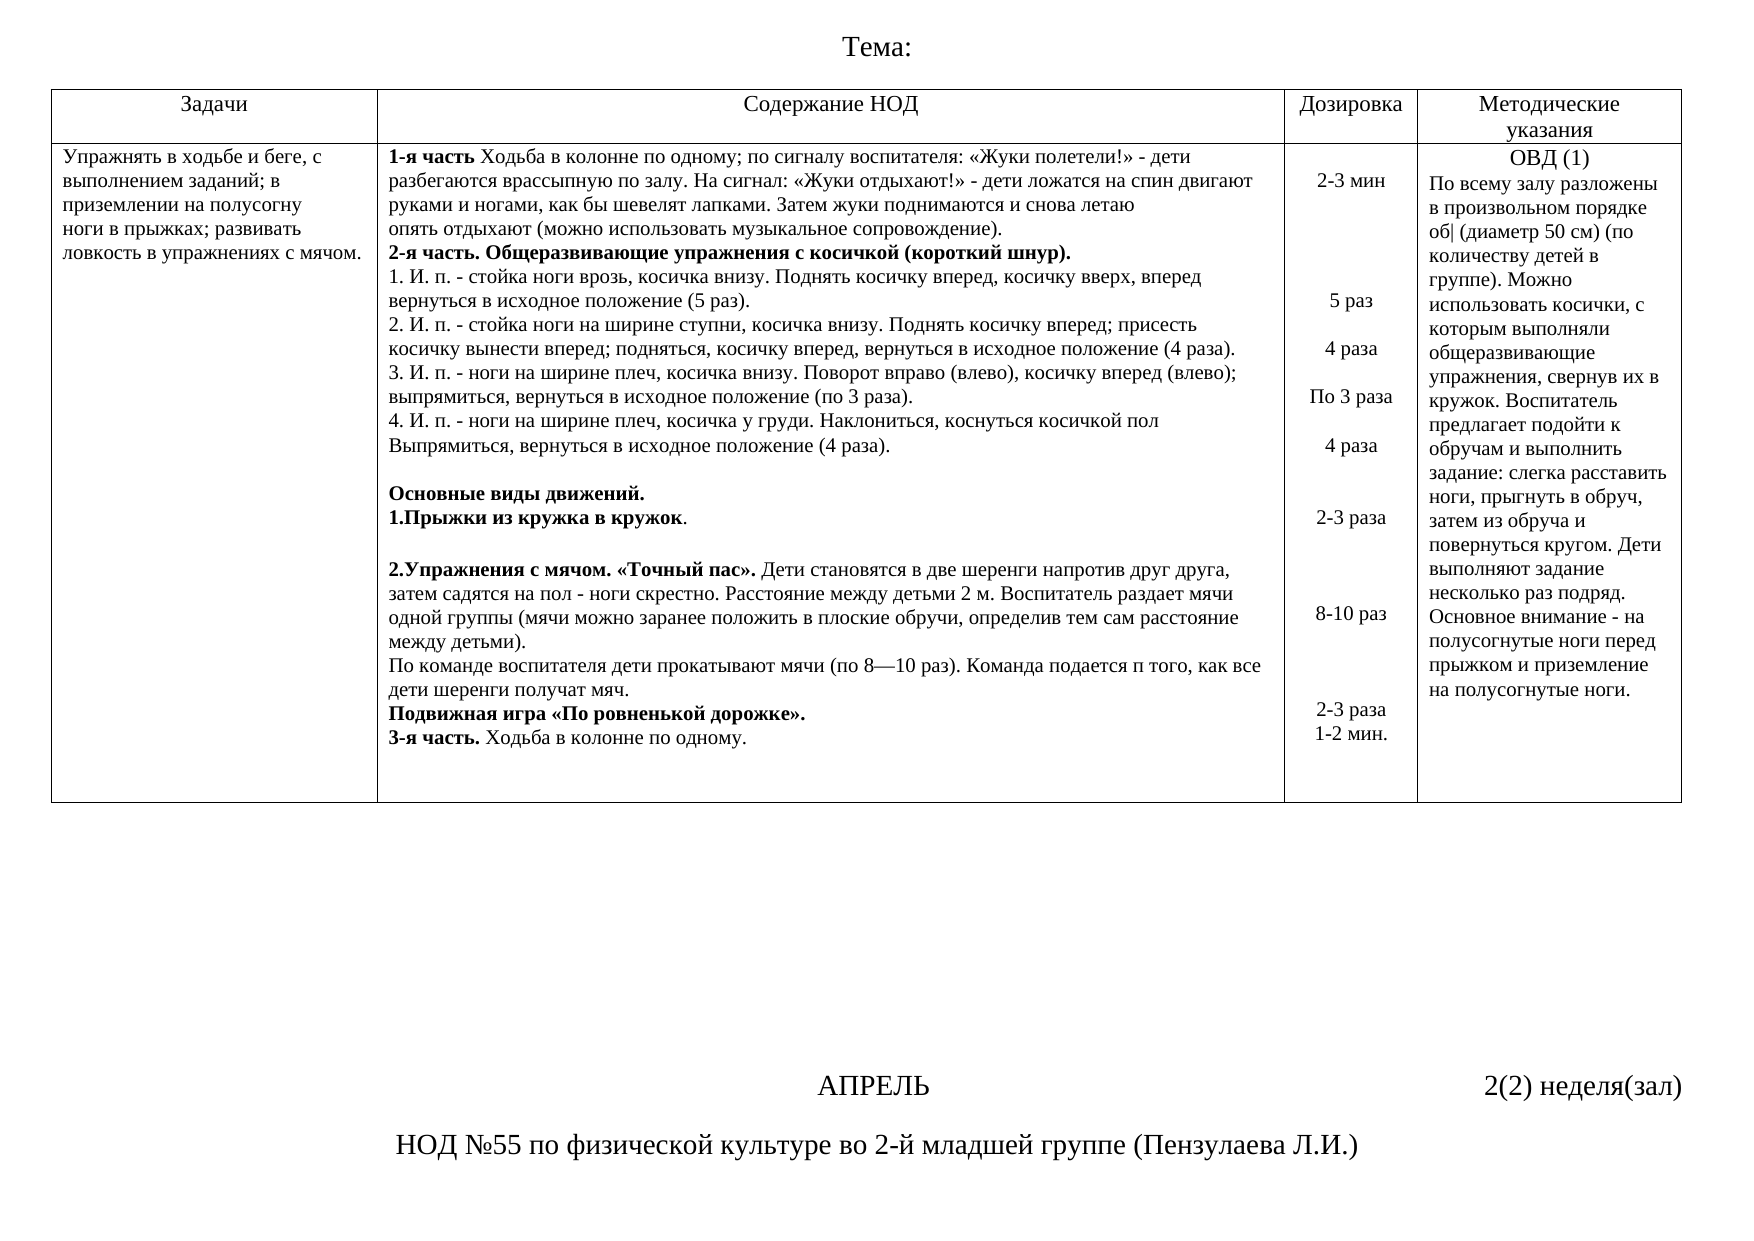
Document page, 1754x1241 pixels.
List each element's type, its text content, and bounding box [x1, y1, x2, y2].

text НОД №55 по физической культуре во 2-й младшей группе (Пензулаева Л.И.) [29, 1127, 1724, 1161]
table_cell Упражнять в ходьбе и беге, с выполнением заданий; в приземлении на полусогну ноги в прыжках; развивать ловкость в упражнениях с мячом. [52, 144, 377, 802]
table_header Дозировка [1285, 90, 1417, 143]
table_header Задачи [52, 90, 377, 143]
table_cell 1-я часть Ходьба в колонне по одному; по сигналу воспитателя: «Жуки полетели!» - дети разбегаются врассыпную по залу. На сигнал: «Жуки отдыхают!» - дети ложатся на спин двигают руками и ногами, как бы шевелят лапками. Затем жуки поднимаются и снова летаю опять отдыхают (можно использовать музыкальное сопровождение). 2-я часть. Общеразвивающие упражнения с косичкой (короткий шнур). 1. И. п. - стойка ноги врозь, косичка внизу. Поднять косичку вперед, косичку вверх, вперед вернуться в исходное положение (5 раз). 2. И. п. - стойка ноги на ширине ступни, косичка внизу. Поднять косичку вперед; присесть косичку вынести вперед; подняться, косичку вперед, вернуться в исходное положение (4 раза). 3. И. п. - ноги на ширине плеч, косичка внизу. Поворот вправо (влево), косичку вперед (влево); выпрямиться, вернуться в исходное положение (по 3 раза). 4. И. п. - ноги на ширине плеч, косичка у груди. Наклониться, коснуться косичкой пол Выпрямиться, вернуться в исходное положение (4 раза). Основные виды движений. 1.Прыжки из кружка в кружок. 2.Упражнения с мячом. «Точный пас». Дети становятся в две шеренги напротив друг друга, затем садятся на пол - ноги скрестно. Расстояние между детьми 2 м. Воспитатель раздает мячи одной группы (мячи можно заранее положить в плоские обручи, определив тем сам расстояние между детьми). По команде воспитателя дети прокатывают мячи (по 8—10 раз). Команда подается п того, как все дети шеренги получат мяч. Подвижная игра «По ровненькой дорожке». 3-я часть. Ходьба в колонне по одному. [378, 144, 1284, 802]
table_cell 2-3 мин 5 раз 4 раза По 3 раза 4 раза 2-3 раза 8-10 раз 2-3 раза 1-2 мин. [1285, 144, 1417, 802]
table_cell ОВД (1) [1418, 144, 1681, 170]
table_header Содержание НОД [378, 90, 1284, 143]
text Тема: [29, 29, 1724, 63]
table_cell По всему залу разложены в произвольном порядке об| (диаметр 50 см) (по количеству детей в группе). Можно использовать косички, с которым выполняли общеразвивающие упражнения, свернув их в кружок. Воспитатель предлагает подойти к обручам и выполнить задание: слегка расставить ноги, прыгнуть в обруч, затем из обруча и повернуться кругом. Дети выполняют задание несколько раз подряд. Основное внимание - на полусогнутые ноги перед прыжком и приземление на полусогнутые ноги. [1418, 170, 1681, 802]
table_header Методические указания [1418, 90, 1681, 143]
text АПРЕЛЬ 2(2) неделя(зал) [29, 1068, 1724, 1101]
